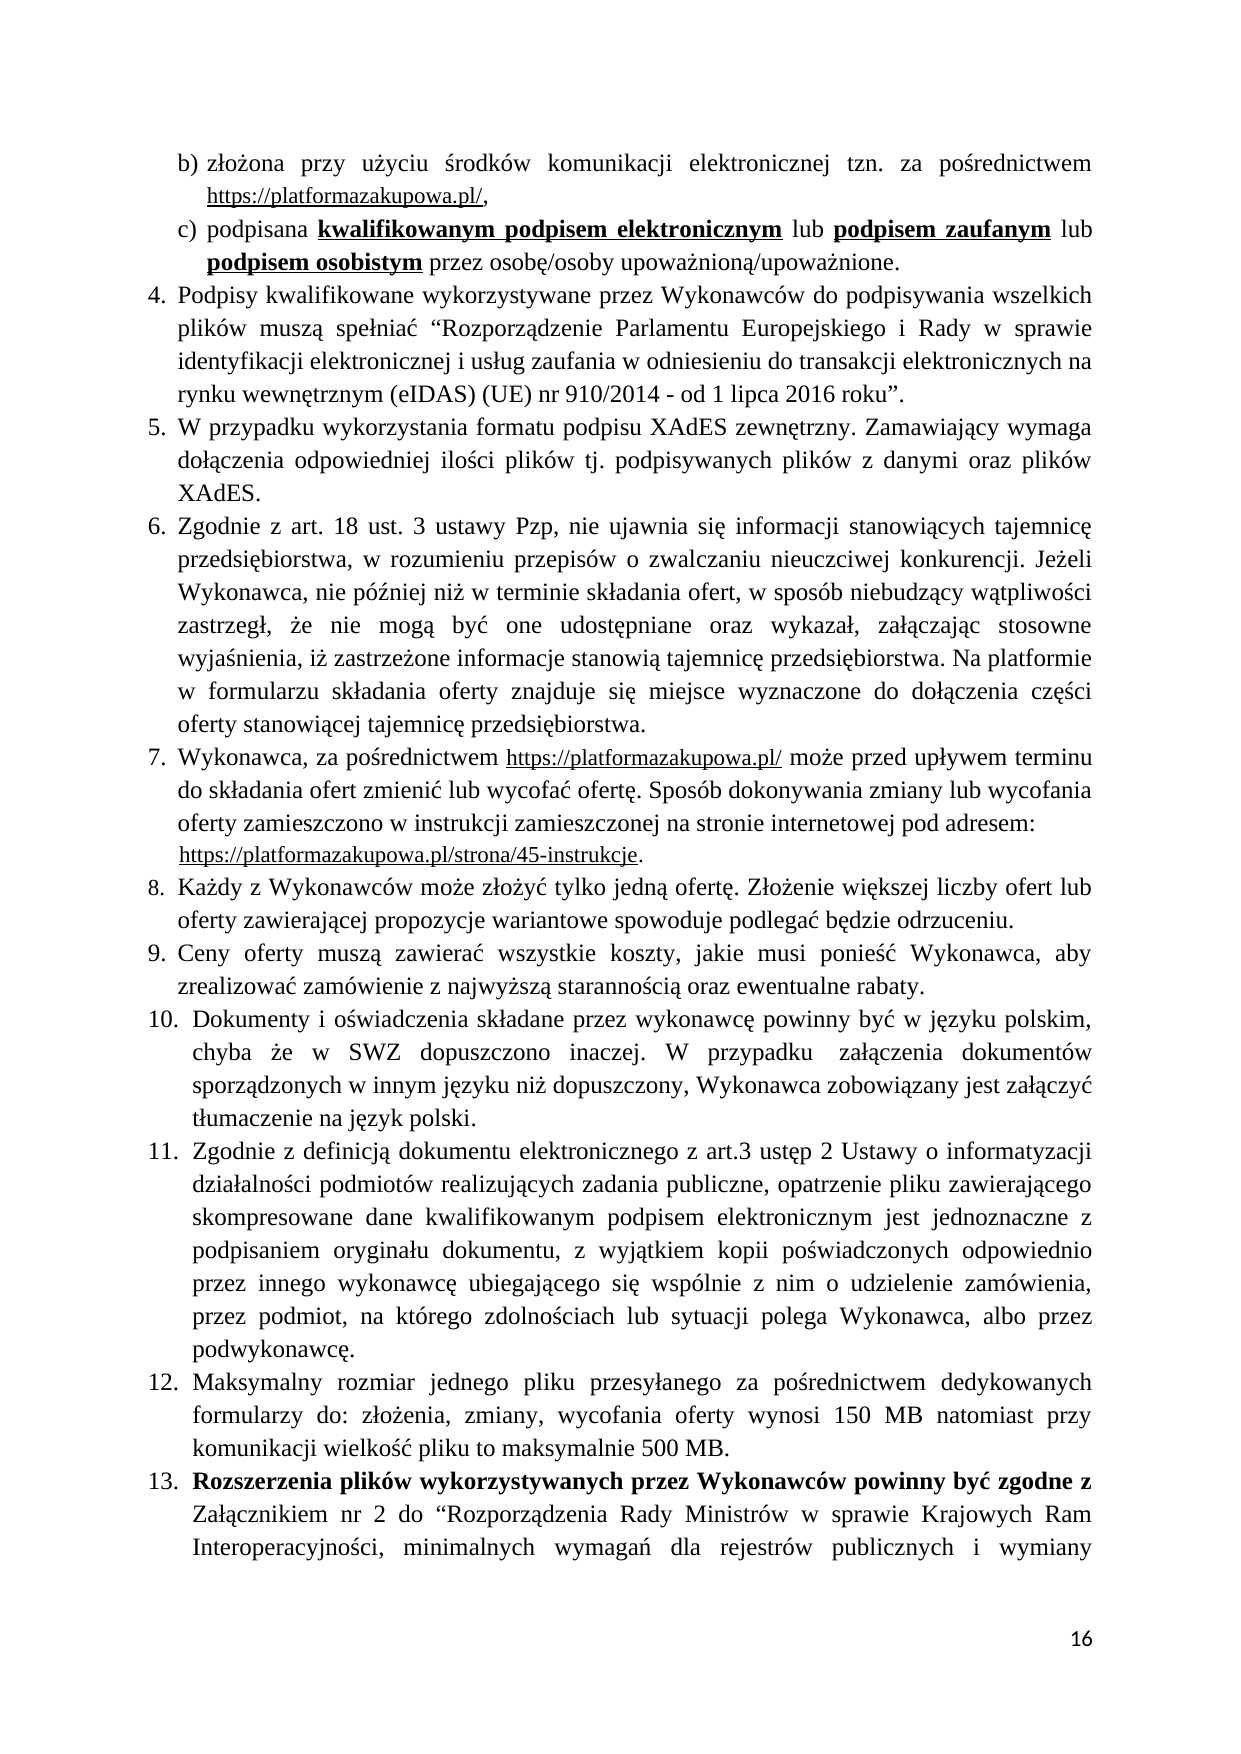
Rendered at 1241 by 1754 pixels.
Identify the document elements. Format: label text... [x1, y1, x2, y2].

list Każdy z Wykonawców może złożyć tylko jedną ofertę. Złożenie większej liczby ofert lub oferty zawierającej propozycje wariantowe spowoduje podlegać będzie odrzuceniu. [148, 872, 1093, 933]
list Ceny oferty muszą zawierać wszystkie koszty, jakie musi ponieść Wykonawca, aby zrealizować zamówienie z najwyższą starannością oraz ewentualne rabaty. [148, 938, 1093, 999]
list złożona przy użyciu środków komunikacji elektronicznej tzn. za pośrednictwem https://platformazakupowa.pl/, [177, 148, 1093, 209]
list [148, 1466, 1093, 1561]
list Dokumenty i oświadczenia składane przez wykonawcę powinny być w języku polskim, chyba że w SWZ dopuszczono inaczej. W przypadku załączenia dokumentów sporządzonych w innym języku niż dopuszczony, Wykonawca zobowiązany jest załączyć tłumaczenie na język polski. [148, 1004, 1093, 1132]
list Zgodnie z definicją dokumentu elektronicznego z art.3 ustęp 2 Ustawy o informatyzacji działalności podmiotów realizujących zadania publiczne, opatrzenie pliku zawierającego skompresowane dane kwalifikowanym podpisem elektronicznym jest jednoznaczne z podpisaniem oryginału dokumentu, z wyjątkiem kopii poświadczonych odpowiednio przez innego wykonawcę ubiegającego się wspólnie z nim o udzielenie zamówienia, przez podmiot, na którego zdolnościach lub sytuacji polega Wykonawca, albo przez podwykonawcę. [148, 1136, 1093, 1363]
list Maksymalny rozmiar jednego pliku przesyłanego za pośrednictwem dedykowanych formularzy do: złożenia, zmiany, wycofania oferty wynosi 150 MB natomiast przy komunikacji wielkość pliku to maksymalnie 500 MB. [148, 1367, 1093, 1462]
list Wykonawca, za pośrednictwem https://platformazakupowa.pl/ może przed upływem terminu do składania ofert zmienić lub wycofać ofertę. Sposób dokonywania zmiany lub wycofania oferty zamieszczono w instrukcji zamieszczonej na stronie internetowej pod adresem: [148, 742, 1093, 837]
list Podpisy kwalifikowane wykorzystywane przez Wykonawców do podpisywania wszelkich plików muszą spełniać “Rozporządzenie Parlamentu Europejskiego i Rady w sprawie identyfikacji elektronicznej i usług zaufania w odniesieniu do transakcji elektronicznych na rynku wewnętrznym (eIDAS) (UE) nr 910/2014 - od 1 lipca 2016 roku”. [148, 280, 1093, 407]
list W przypadku wykorzystania formatu podpisu XAdES zewnętrzny. Zamawiający wymaga dołączenia odpowiedniej ilości plików tj. podpisywanych plików z danymi oraz plików XAdES. [148, 412, 1093, 507]
list Zgodnie z art. 18 ust. 3 ustawy Pzp, nie ujawnia się informacji stanowiących tajemnicę przedsiębiorstwa, w rozumieniu przepisów o zwalczaniu nieuczciwej konkurencji. Jeżeli Wykonawca, nie później niż w terminie składania ofert, w sposób niebudzący wątpliwości zastrzegł, że nie mogą być one udostępniane oraz wykazał, załączając stosowne wyjaśnienia, iż zastrzeżone informacje stanowią tajemnicę przedsiębiorstwa. Na platformie w formularzu składania oferty znajduje się miejsce wyznaczone do dołączenia części oferty stanowiącej tajemnicę przedsiębiorstwa. [148, 511, 1093, 738]
list podpisana kwalifikowanym podpisem elektronicznym lub podpisem zaufanym lub podpisem osobistym przez osobę/osoby upoważnioną/upoważnione. [177, 214, 1093, 275]
text https://platformazakupowa.pl/strona/45-instrukcje. [148, 841, 1093, 867]
